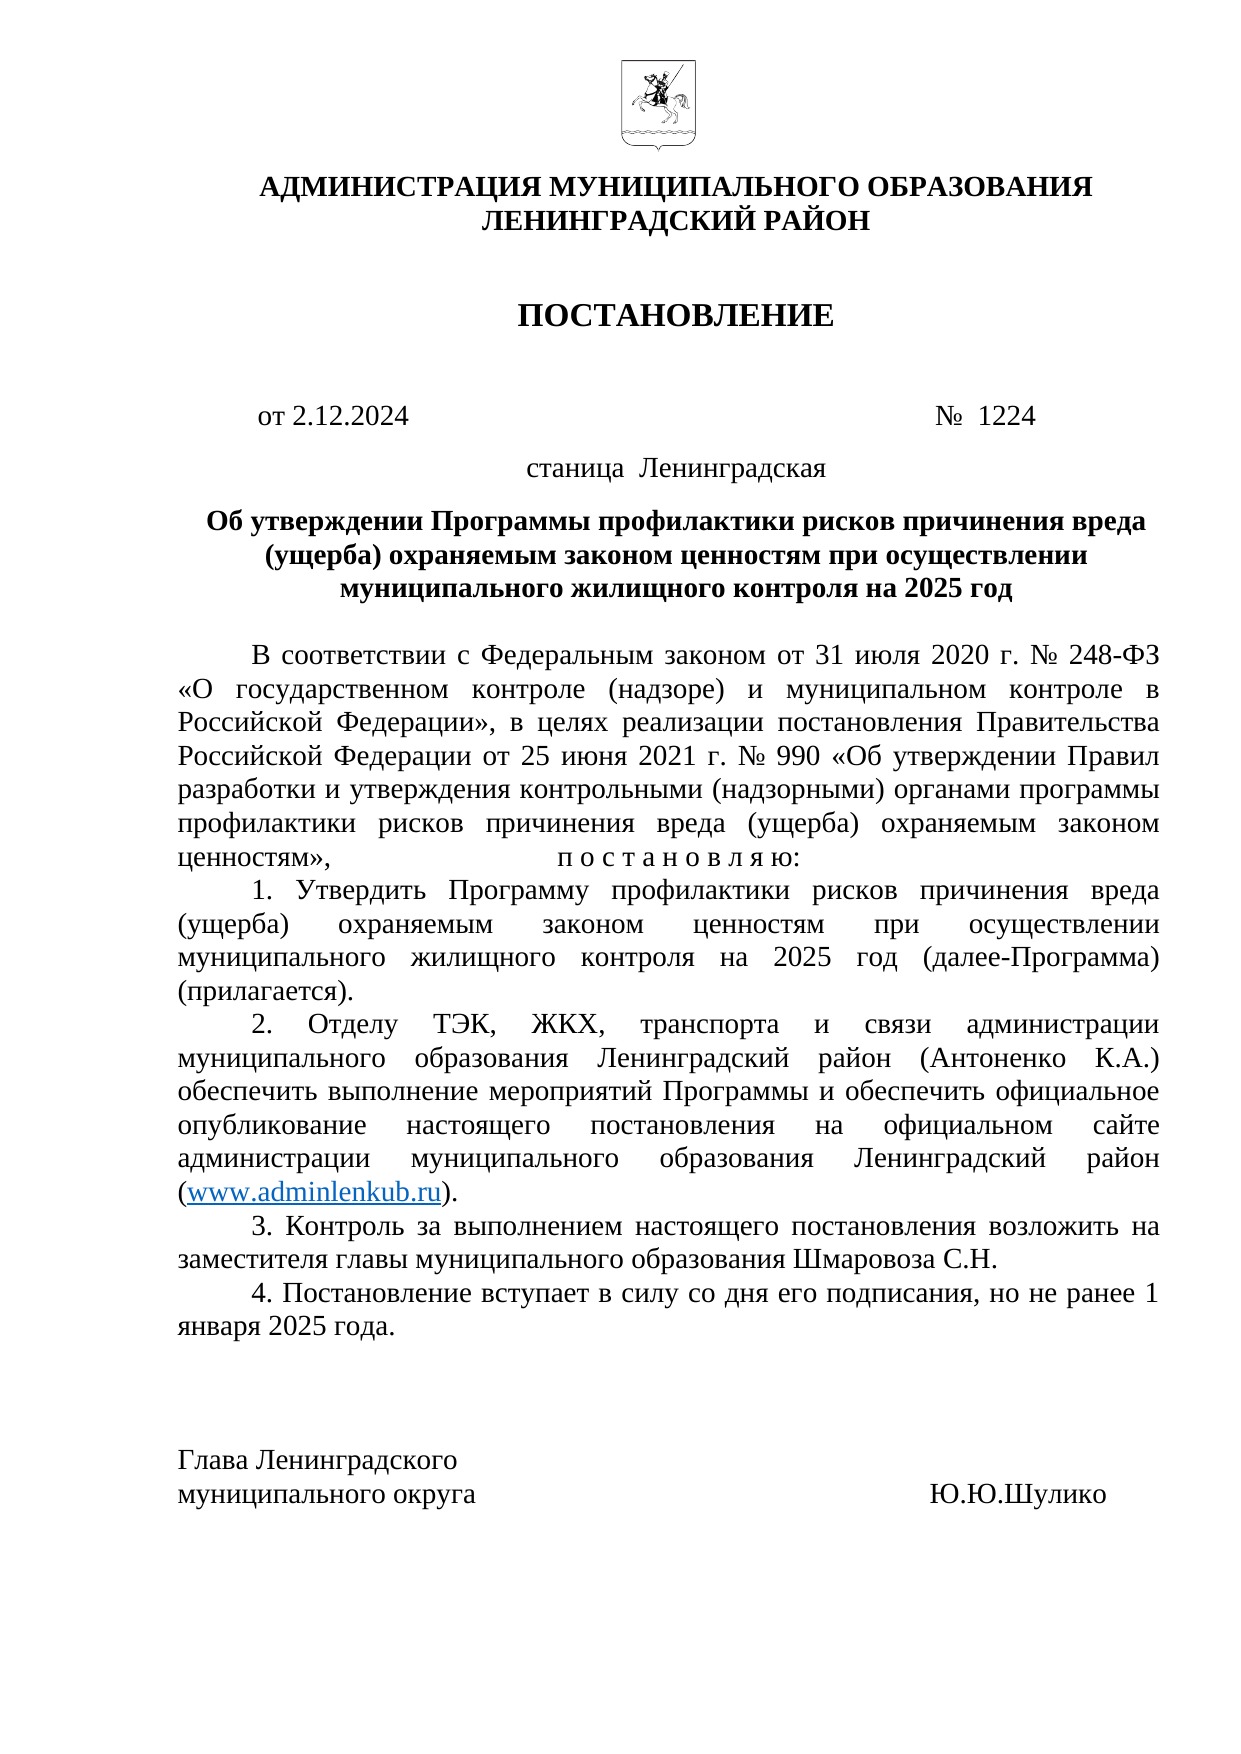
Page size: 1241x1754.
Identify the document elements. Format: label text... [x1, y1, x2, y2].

text 3. Контроль за выполнением настоящего постановления возложить на заместителя главы муниципального образования Шмаровоза С.Н. [177, 1208, 1161, 1275]
text 2. Отделу ТЭК, ЖКХ, транспорта и связи администрации муниципального образования Ленинградский район (Антоненко К.А.) обеспечить выполнение мероприятий Программы и обеспечить официальное опубликование настоящего постановления на официальном сайте администрации муниципального образования Ленинградский район (www.adminlenkub.ru). [177, 1006, 1161, 1208]
text Об утверждении Программы профилактики рисков причинения вреда (ущерба) охраняемым законом ценностям при осуществлении муниципального жилищного контроля на 2025 год [177, 503, 1175, 604]
text муниципального округа Ю.Ю.Шулико [177, 1476, 1161, 1509]
text 4. Постановление вступает в силу со дня его подписания, но не ранее 1 января 2025 года. [177, 1275, 1161, 1342]
text АДМИНИСТРАЦИЯ МУНИЦИПАЛЬНОГО ОБРАЗОВАНИЯ ЛЕНИНГРАДСКИЙ РАЙОН [177, 169, 1175, 237]
text от 2.12.2024 № 1224 [177, 398, 1175, 431]
text В соответствии с Федеральным законом от 31 июля 2020 г. № 248-ФЗ «О государственном контроле (надзоре) и муниципальном контроле в Российской Федерации», в целях реализации постановления Правительства Российской Федерации от 25 июня 2021 г. № 990 «Об утверждении Правил разработки и утверждения контрольными (надзорными) органами программы профилактики рисков причинения вреда (ущерба) охраняемым законом ценностям», п о с т а н о в л я ю: [177, 637, 1161, 872]
text станица Ленинградская [177, 451, 1175, 484]
text Глава Ленинградского [177, 1442, 1161, 1476]
text 1. Утвердить Программу профилактики рисков причинения вреда (ущерба) охраняемым законом ценностям при осуществлении муниципального жилищного контроля на 2025 год (далее-Программа) (прилагается). [177, 872, 1161, 1006]
text ПОСТАНОВЛЕНИЕ [177, 295, 1175, 333]
